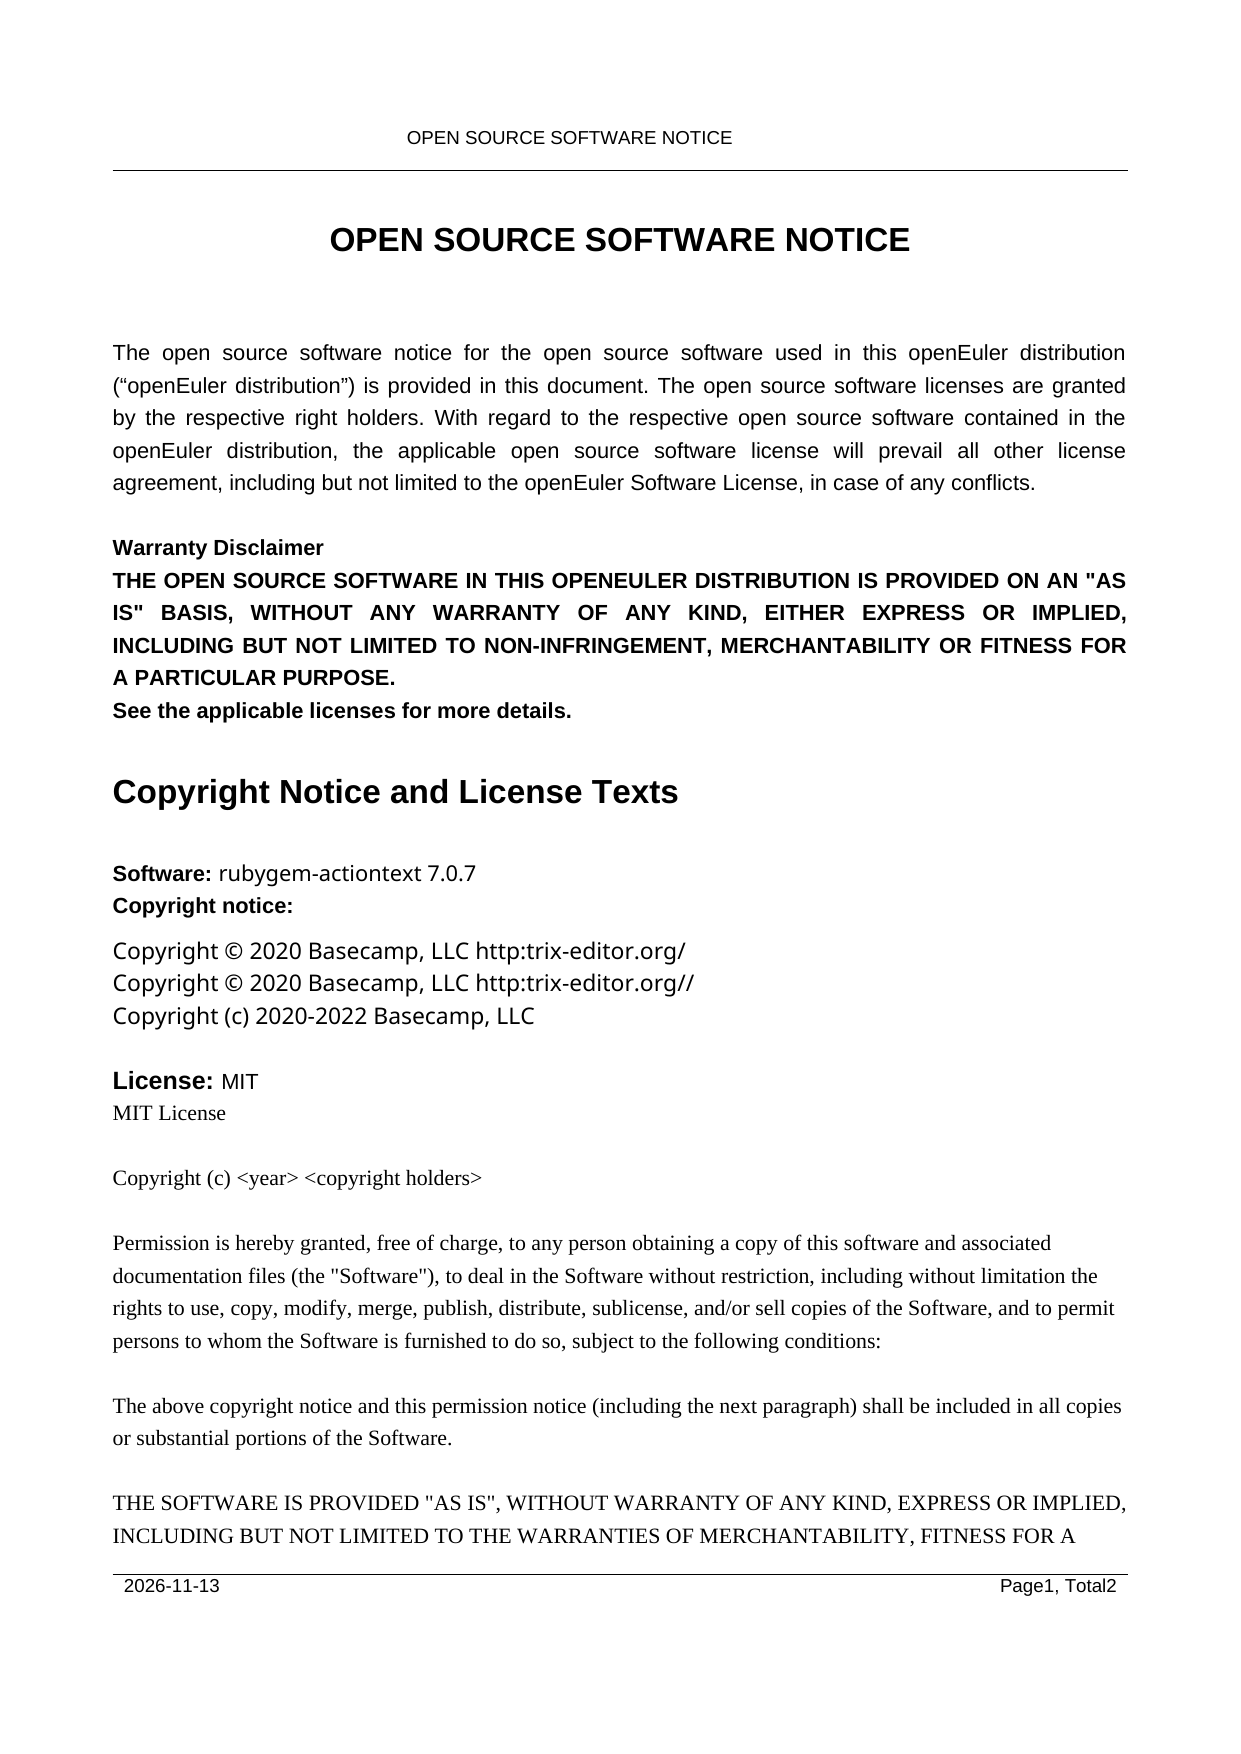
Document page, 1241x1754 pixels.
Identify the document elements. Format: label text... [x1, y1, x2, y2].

text The open source software notice for the open source software used in this openEuler distribution (“openEuler distribution”) is provided in this document. The open source software licenses are granted by the respective right holders. With regard to the respective open source software contained in the openEuler distribution, the applicable open source software license will prevail all other license agreement, including but not limited to the openEuler Software License, in case of any conflicts. [112, 336, 1128, 499]
title Software: rubygem-actiontext 7.0.7 [112, 856, 1128, 889]
text Warranty Disclaimer [112, 531, 1128, 564]
text Copyright © 2020 Basecamp, LLC http:trix-editor.org/ Copyright © 2020 Basecamp, LLC http:trix-editor.org// Copyright (c) 2020-2022 Basecamp, LLC [112, 934, 1128, 1064]
text License: MIT [112, 1064, 1128, 1096]
text THE OPEN SOURCE SOFTWARE IN THIS OPENEULER DISTRIBUTION IS PROVIDED ON AN "AS IS" BASIS, WITHOUT ANY WARRANTY OF ANY KIND, EITHER EXPRESS OR IMPLIED, INCLUDING BUT NOT LIMITED TO NON-INFRINGEMENT, MERCHANTABILITY OR FITNESS FOR A PARTICULAR PURPOSE. See the applicable licenses for more details. [112, 564, 1128, 726]
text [112, 1096, 1128, 1551]
text Copyright notice: [112, 889, 1128, 921]
text Copyright Notice and License Texts [112, 759, 1128, 824]
text OPEN SOURCE SOFTWARE NOTICE [112, 206, 1128, 271]
